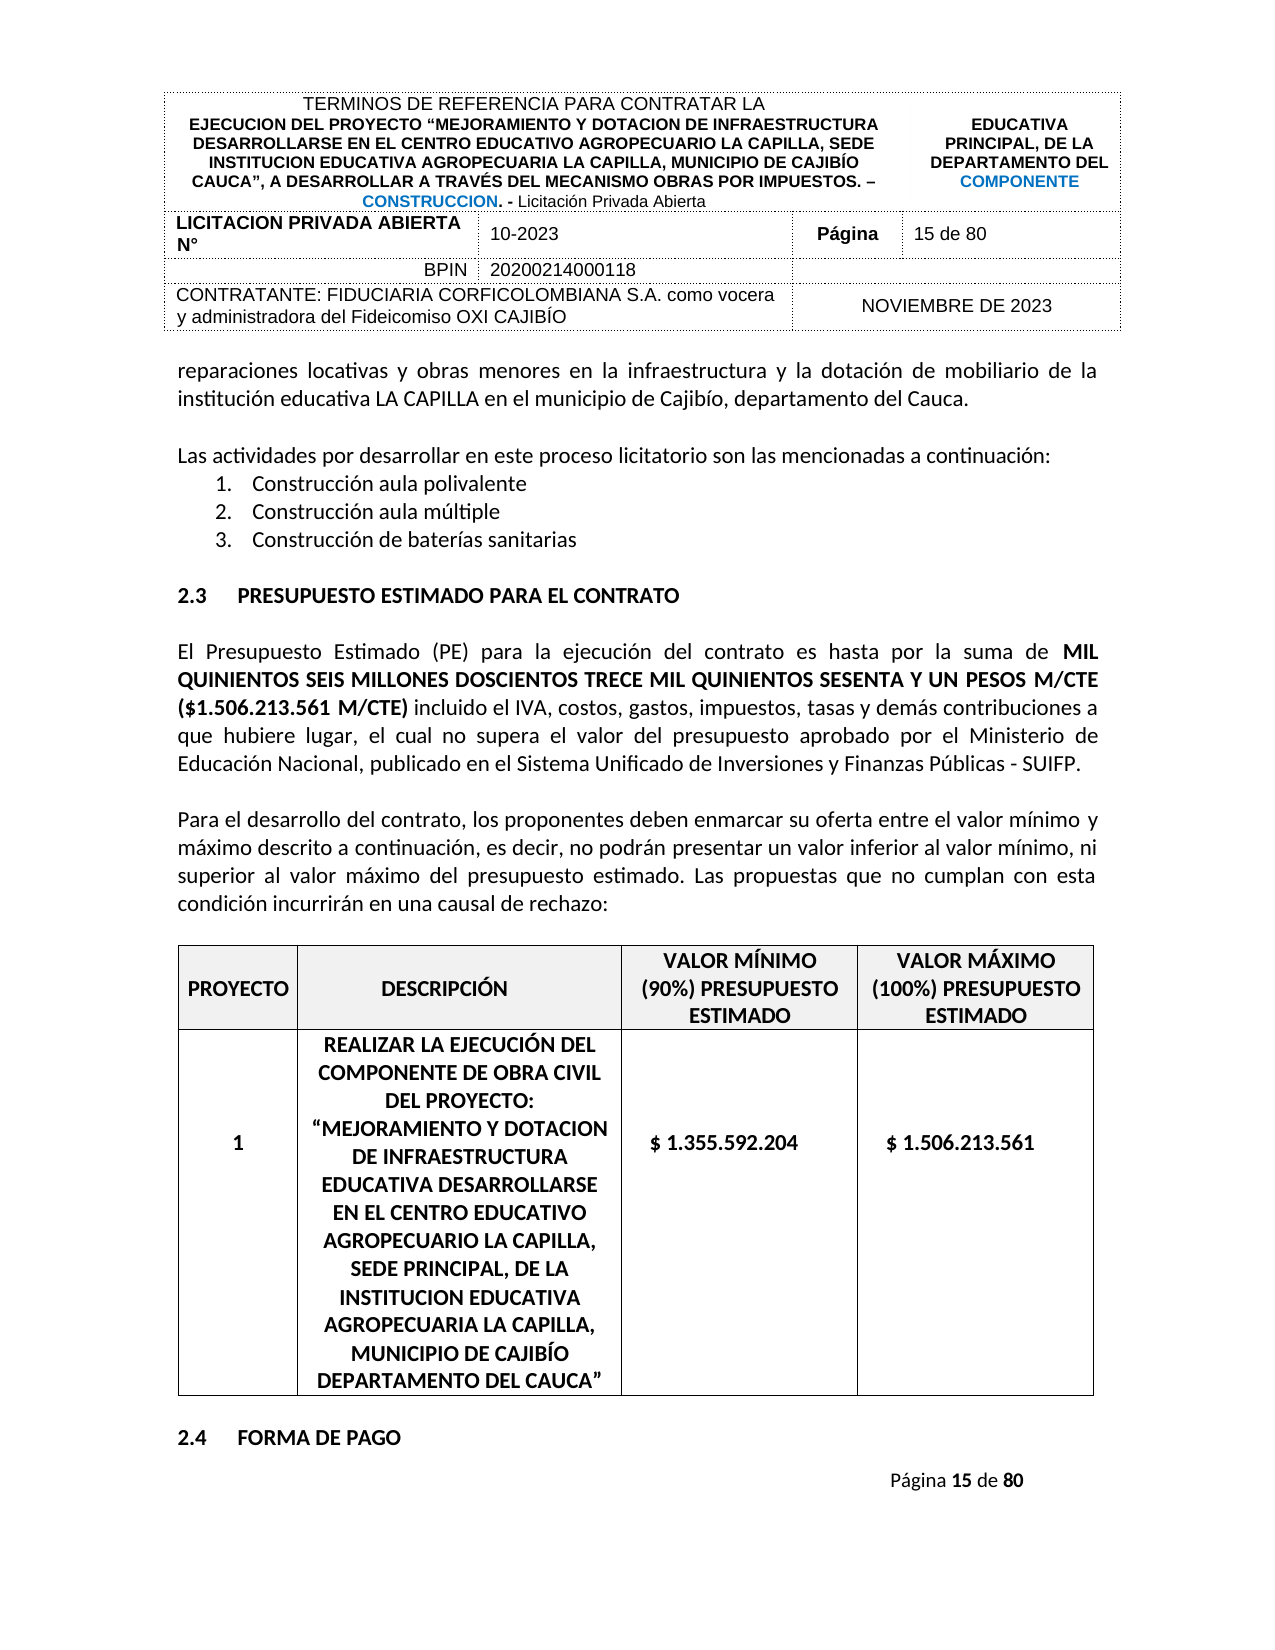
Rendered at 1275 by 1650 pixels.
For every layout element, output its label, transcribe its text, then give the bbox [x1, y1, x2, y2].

subtitle PRESUPUESTO ESTIMADO PARA EL CONTRATO [177, 581, 1121, 609]
subtitle FORMA DE PAGO [177, 1423, 1121, 1452]
table_header DESCRIPCIÓN [298, 946, 621, 1029]
table_header PROYECTO [179, 946, 297, 1029]
text El Presupuesto Estimado (PE) para la ejecución del contrato es hasta por la suma de MIL QUINIENTOS SEIS MILLONES DOSCIENTOS TRECE MIL QUINIENTOS SESENTA Y UN PESOS M/CTE ($1.506.213.561 M/CTE) incluido el IVA, costos, gastos, impuestos, tasas y demás contribuciones a que hubiere lugar, el cual no supera el valor del presupuesto aprobado por el Ministerio de Educación Nacional, publicado en el Sistema Unificado de Inversiones y Finanzas Públicas - SUIFP. [177, 637, 1098, 777]
text Para el desarrollo del contrato, los proponentes deben enmarcar su oferta entre el valor mínimo y máximo descrito a continuación, es decir, no podrán presentar un valor inferior al valor mínimo, ni superior al valor máximo del presupuesto estimado. Las propuestas que no cumplan con esta condición incurrirán en una causal de rechazo: [177, 805, 1098, 917]
list Construcción aula múltiple [215, 497, 1121, 525]
text Las actividades por desarrollar en este proceso licitatorio son las mencionadas a continuación: [177, 441, 1121, 469]
table_cell $ 1.355.592.204 [622, 1030, 857, 1395]
table_header VALOR MÁXIMO (100%) PRESUPUESTO ESTIMADO [858, 946, 1093, 1029]
list Construcción aula polivalente [215, 469, 1121, 497]
table_cell 1 [179, 1030, 297, 1395]
table_cell REALIZAR LA EJECUCIÓN DEL COMPONENTE DE OBRA CIVIL DEL PROYECTO: “MEJORAMIENTO Y DOTACION DE INFRAESTRUCTURA EDUCATIVA DESARROLLARSE EN EL CENTRO EDUCATIVO AGROPECUARIO LA CAPILLA, SEDE PRINCIPAL, DE LA INSTITUCION EDUCATIVA AGROPECUARIA LA CAPILLA, MUNICIPIO DE CAJIBÍO DEPARTAMENTO DEL CAUCA” [298, 1030, 621, 1395]
list Construcción de baterías sanitarias [215, 525, 1121, 553]
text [177, 356, 1098, 412]
table_header VALOR MÍNIMO (90%) PRESUPUESTO ESTIMADO [622, 946, 857, 1029]
table_cell $ 1.506.213.561 [858, 1030, 1093, 1395]
